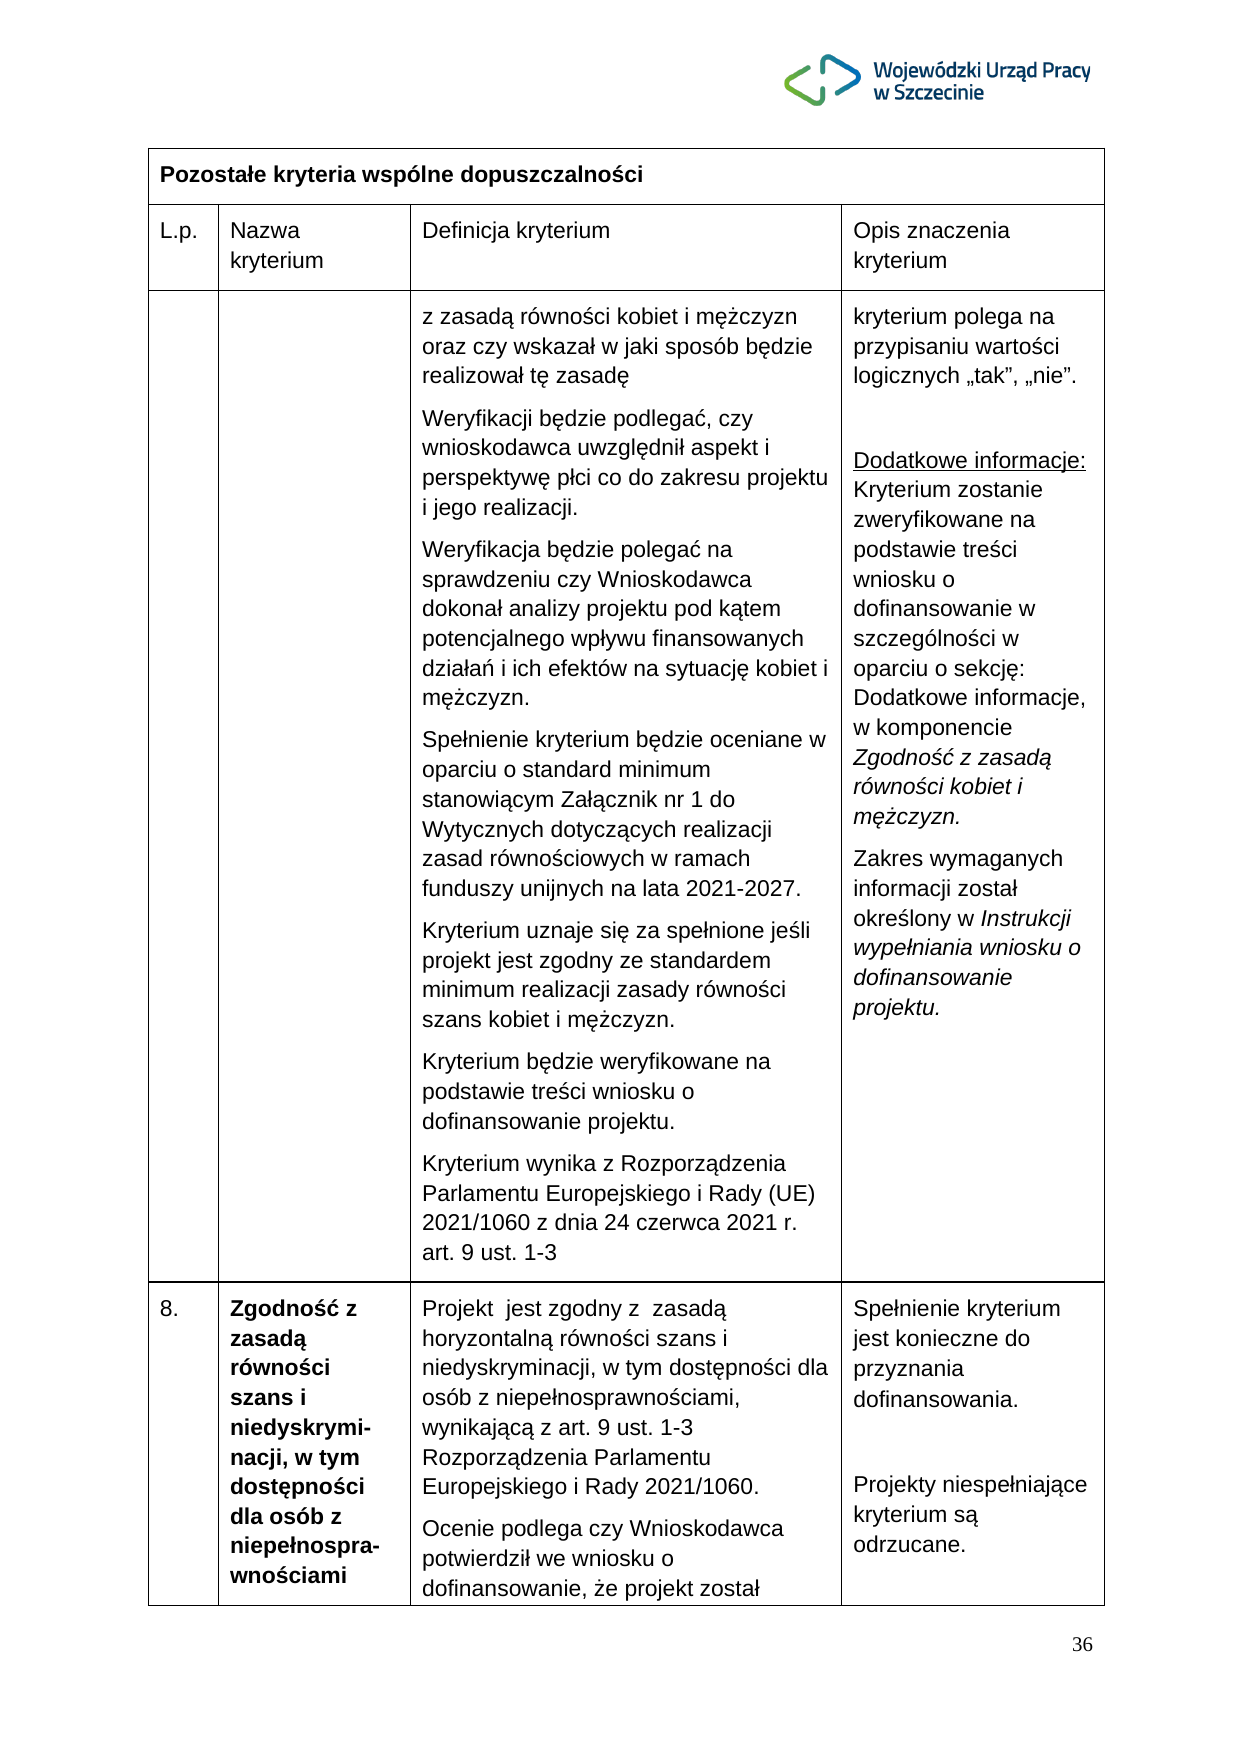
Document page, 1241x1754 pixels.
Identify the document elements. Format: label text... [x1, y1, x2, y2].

table_cell [149, 291, 218, 1281]
picture [784, 54, 1091, 106]
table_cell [411, 291, 841, 1281]
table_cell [411, 1283, 841, 1605]
table_header Pozostałe kryteria wspólne dopuszczalności [149, 149, 1104, 204]
table_cell [149, 1283, 218, 1605]
table_cell L.p. [149, 205, 218, 289]
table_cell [219, 291, 410, 1281]
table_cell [842, 291, 1104, 1281]
table_cell Definicja kryterium [411, 205, 841, 289]
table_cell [842, 1283, 1104, 1605]
table_cell Nazwa kryterium [219, 205, 410, 289]
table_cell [219, 1283, 410, 1605]
table_cell Opis znaczenia kryterium [842, 205, 1104, 289]
